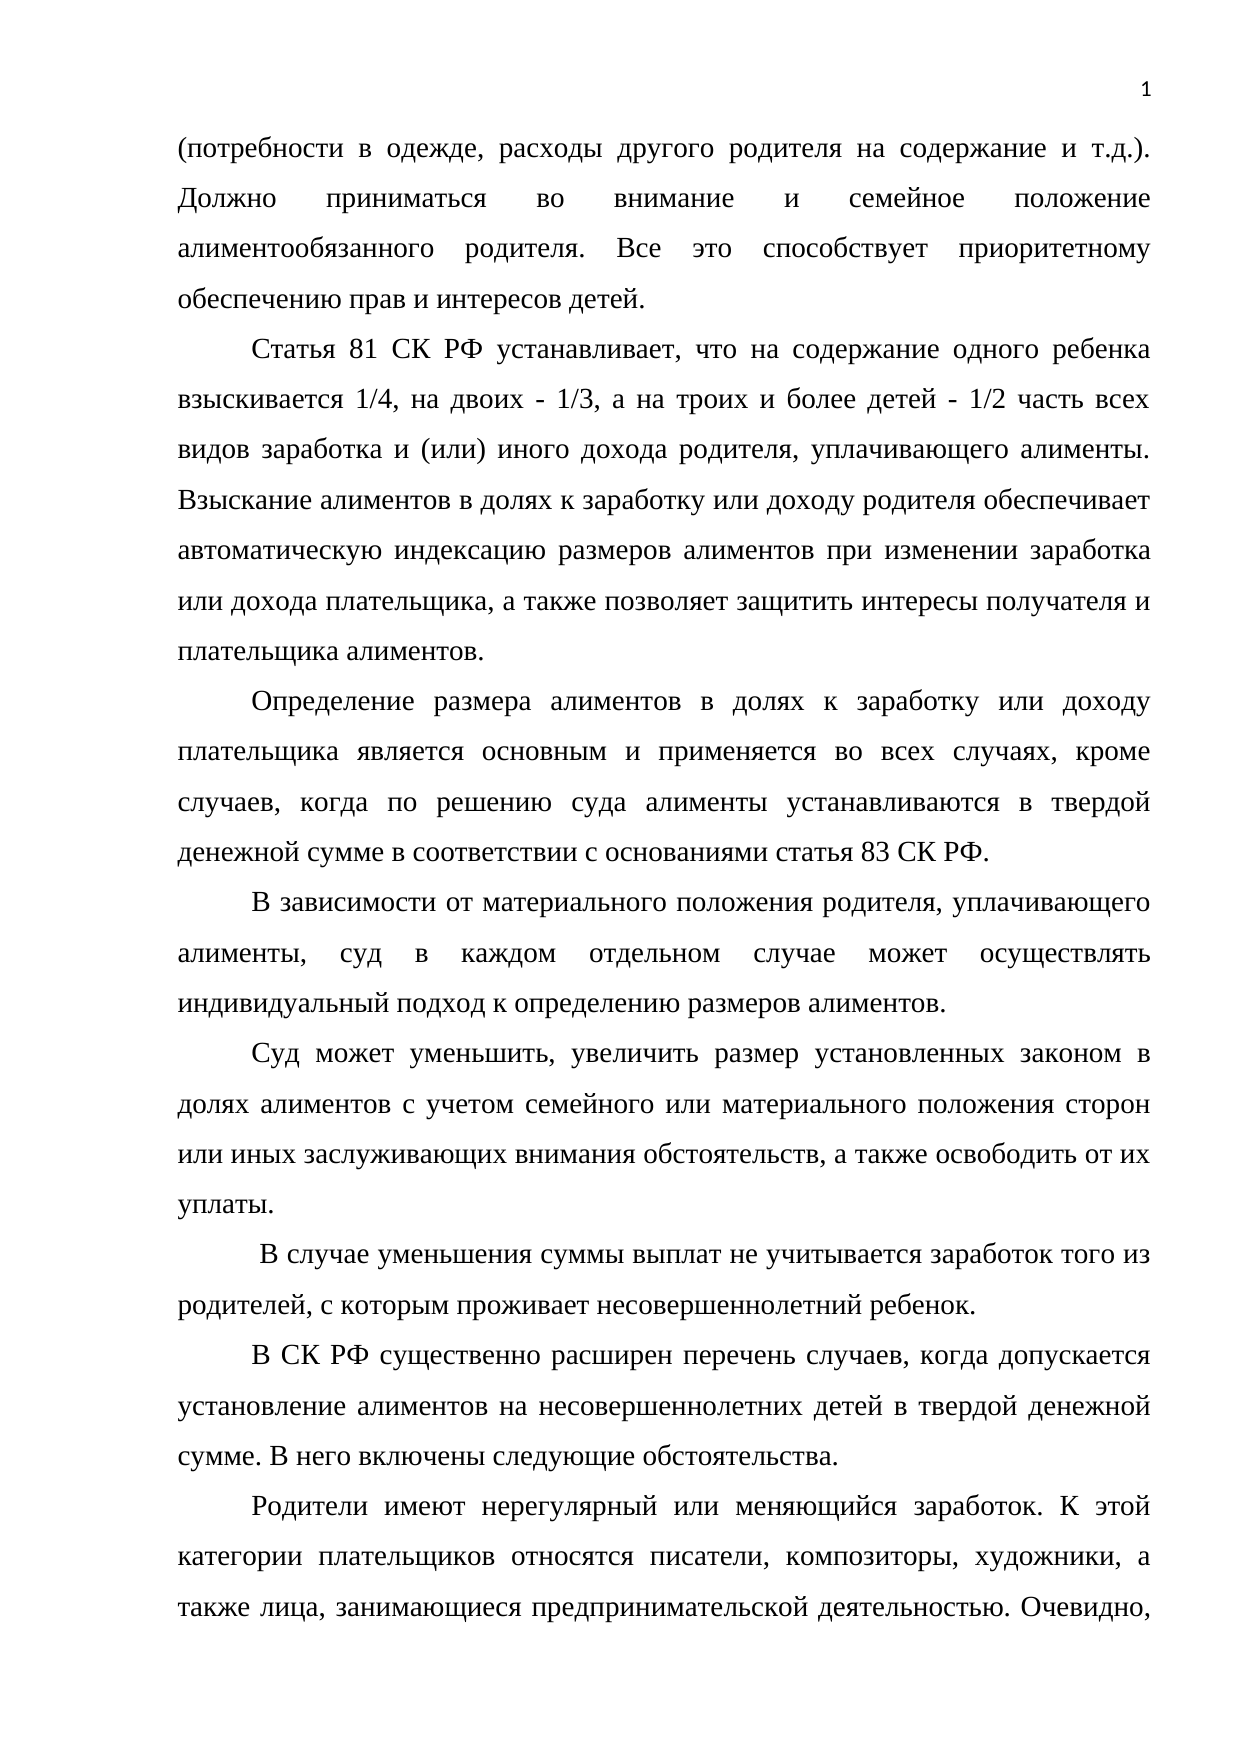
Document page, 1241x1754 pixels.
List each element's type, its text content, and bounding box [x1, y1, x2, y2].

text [177, 130, 1152, 314]
text Определение размера алиментов в долях к заработку или доходу плательщика является основным и применяется во всех случаях, кроме случаев, когда по решению суда алименты устанавливаются в твердой денежной сумме в соответствии с основаниями статья 83 СК РФ. [177, 683, 1152, 868]
text В зависимости от материального положения родителя, уплачивающего алименты, суд в каждом отдельном случае может осуществлять индивидуальный подход к определению размеров алиментов. [177, 884, 1152, 1019]
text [177, 1488, 1152, 1622]
text В СК РФ существенно расширен перечень случаев, когда допускается установление алиментов на несовершеннолетних детей в твердой денежной сумме. В него включены следующие обстоятельства. [177, 1337, 1152, 1471]
text Суд может уменьшить, увеличить размер установленных законом в долях алиментов с учетом семейного или материального положения сторон или иных заслуживающих внимания обстоятельств, а также освободить от их уплаты. [177, 1035, 1152, 1220]
text Статья 81 СК РФ устанавливает, что на содержание одного ребенка взыскивается 1/4, на двоих - 1/3, а на троих и более детей - 1/2 часть всех видов заработка и (или) иного дохода родителя, уплачивающего алименты. Взыскание алиментов в долях к заработку или доходу родителя обеспечивает автоматическую индексацию размеров алиментов при изменении заработка или дохода плательщика, а также позволяет защитить интересы получателя и плательщика алиментов. [177, 331, 1152, 666]
text В случае уменьшения суммы выплат не учитывается заработок того из родителей, с которым проживает несовершеннолетний ребенок. [177, 1237, 1152, 1321]
